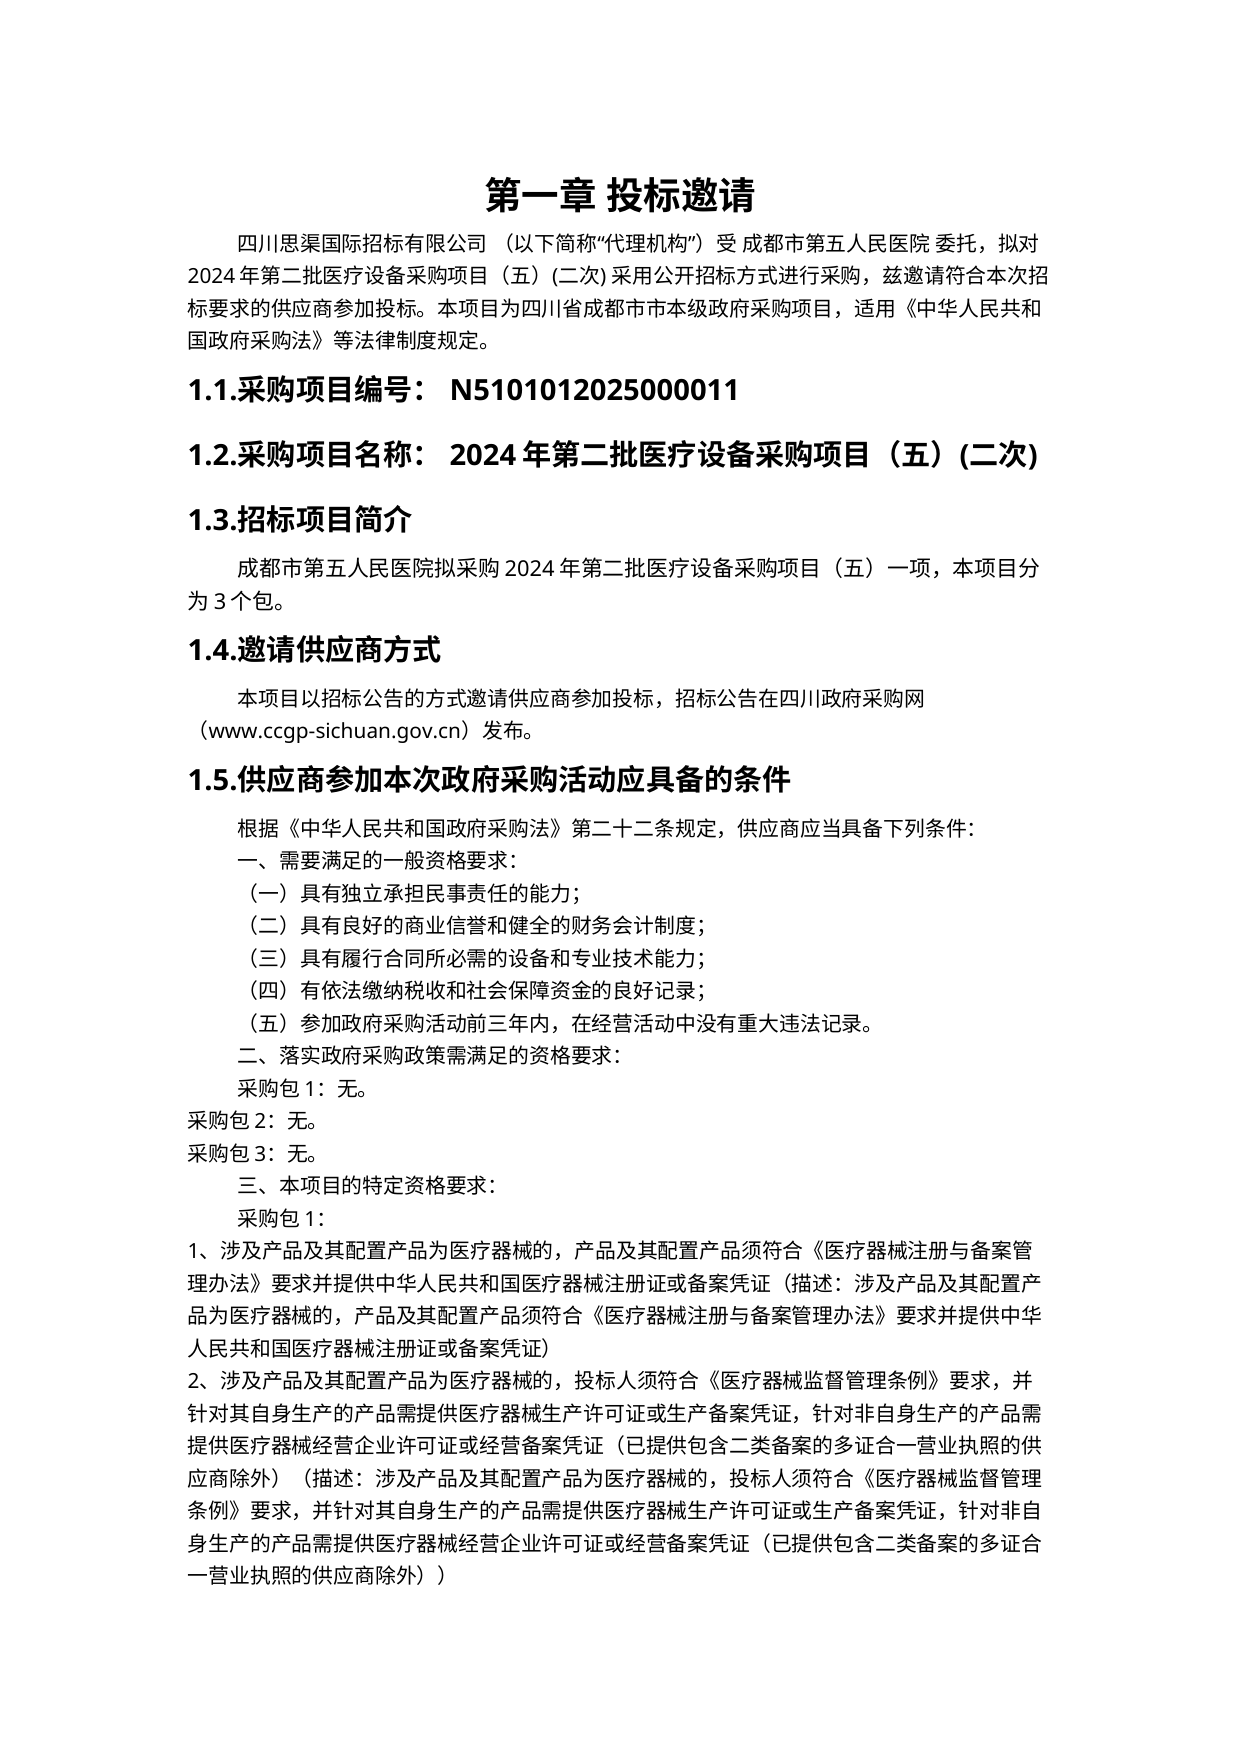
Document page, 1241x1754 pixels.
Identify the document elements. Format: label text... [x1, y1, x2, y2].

text 1.5.供应商参加本次政府采购活动应具备的条件 [187, 747, 1053, 812]
text 第一章 投标邀请 [187, 162, 1053, 227]
text 成都市第五人民医院拟采购2024年第二批医疗设备采购项目（五）一项，本项目分为3个包。 [187, 552, 1053, 617]
text 采购包2：无。 [187, 1104, 1053, 1137]
text （五）参加政府采购活动前三年内，在经营活动中没有重大违法记录。 [187, 1007, 1053, 1039]
text 采购包3：无。 [187, 1137, 1053, 1169]
text 1.2.采购项目名称： 2024年第二批医疗设备采购项目（五）(二次) [187, 422, 1053, 487]
text 三、本项目的特定资格要求： [187, 1169, 1053, 1202]
text 1.1.采购项目编号： N5101012025000011 [187, 357, 1053, 422]
text （二）具有良好的商业信誉和健全的财务会计制度； [187, 909, 1053, 942]
text 1.3.招标项目简介 [187, 487, 1053, 552]
text 1、涉及产品及其配置产品为医疗器械的，产品及其配置产品须符合《医疗器械注册与备案管理办法》要求并提供中华人民共和国医疗器械注册证或备案凭证（描述：涉及产品及其配置产品为医疗器械的，产品及其配置产品须符合《医疗器械注册与备案管理办法》要求并提供中华人民共和国医疗器械注册证或备案凭证） [187, 1234, 1053, 1364]
text 一、需要满足的一般资格要求： [187, 844, 1053, 877]
text 四川思渠国际招标有限公司 （以下简称“代理机构”）受 成都市第五人民医院 委托，拟对 2024年第二批医疗设备采购项目（五）(二次) 采用公开招标方式进行采购，兹邀请符合本次招标要求的供应商参加投标。本项目为四川省成都市市本级政府采购项目，适用《中华人民共和国政府采购法》等法律制度规定。 [187, 227, 1053, 357]
text 根据《中华人民共和国政府采购法》第二十二条规定，供应商应当具备下列条件： [187, 812, 1053, 844]
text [187, 1364, 1053, 1592]
text （三）具有履行合同所必需的设备和专业技术能力； [187, 942, 1053, 974]
text 采购包1： [187, 1202, 1053, 1234]
text 二、落实政府采购政策需满足的资格要求： [187, 1039, 1053, 1072]
text （一）具有独立承担民事责任的能力； [187, 877, 1053, 909]
text 本项目以招标公告的方式邀请供应商参加投标，招标公告在四川政府采购网（www.ccgp-sichuan.gov.cn）发布。 [187, 682, 1053, 747]
text （四）有依法缴纳税收和社会保障资金的良好记录； [187, 974, 1053, 1007]
text 1.4.邀请供应商方式 [187, 617, 1053, 682]
text 采购包1：无。 [187, 1072, 1053, 1104]
